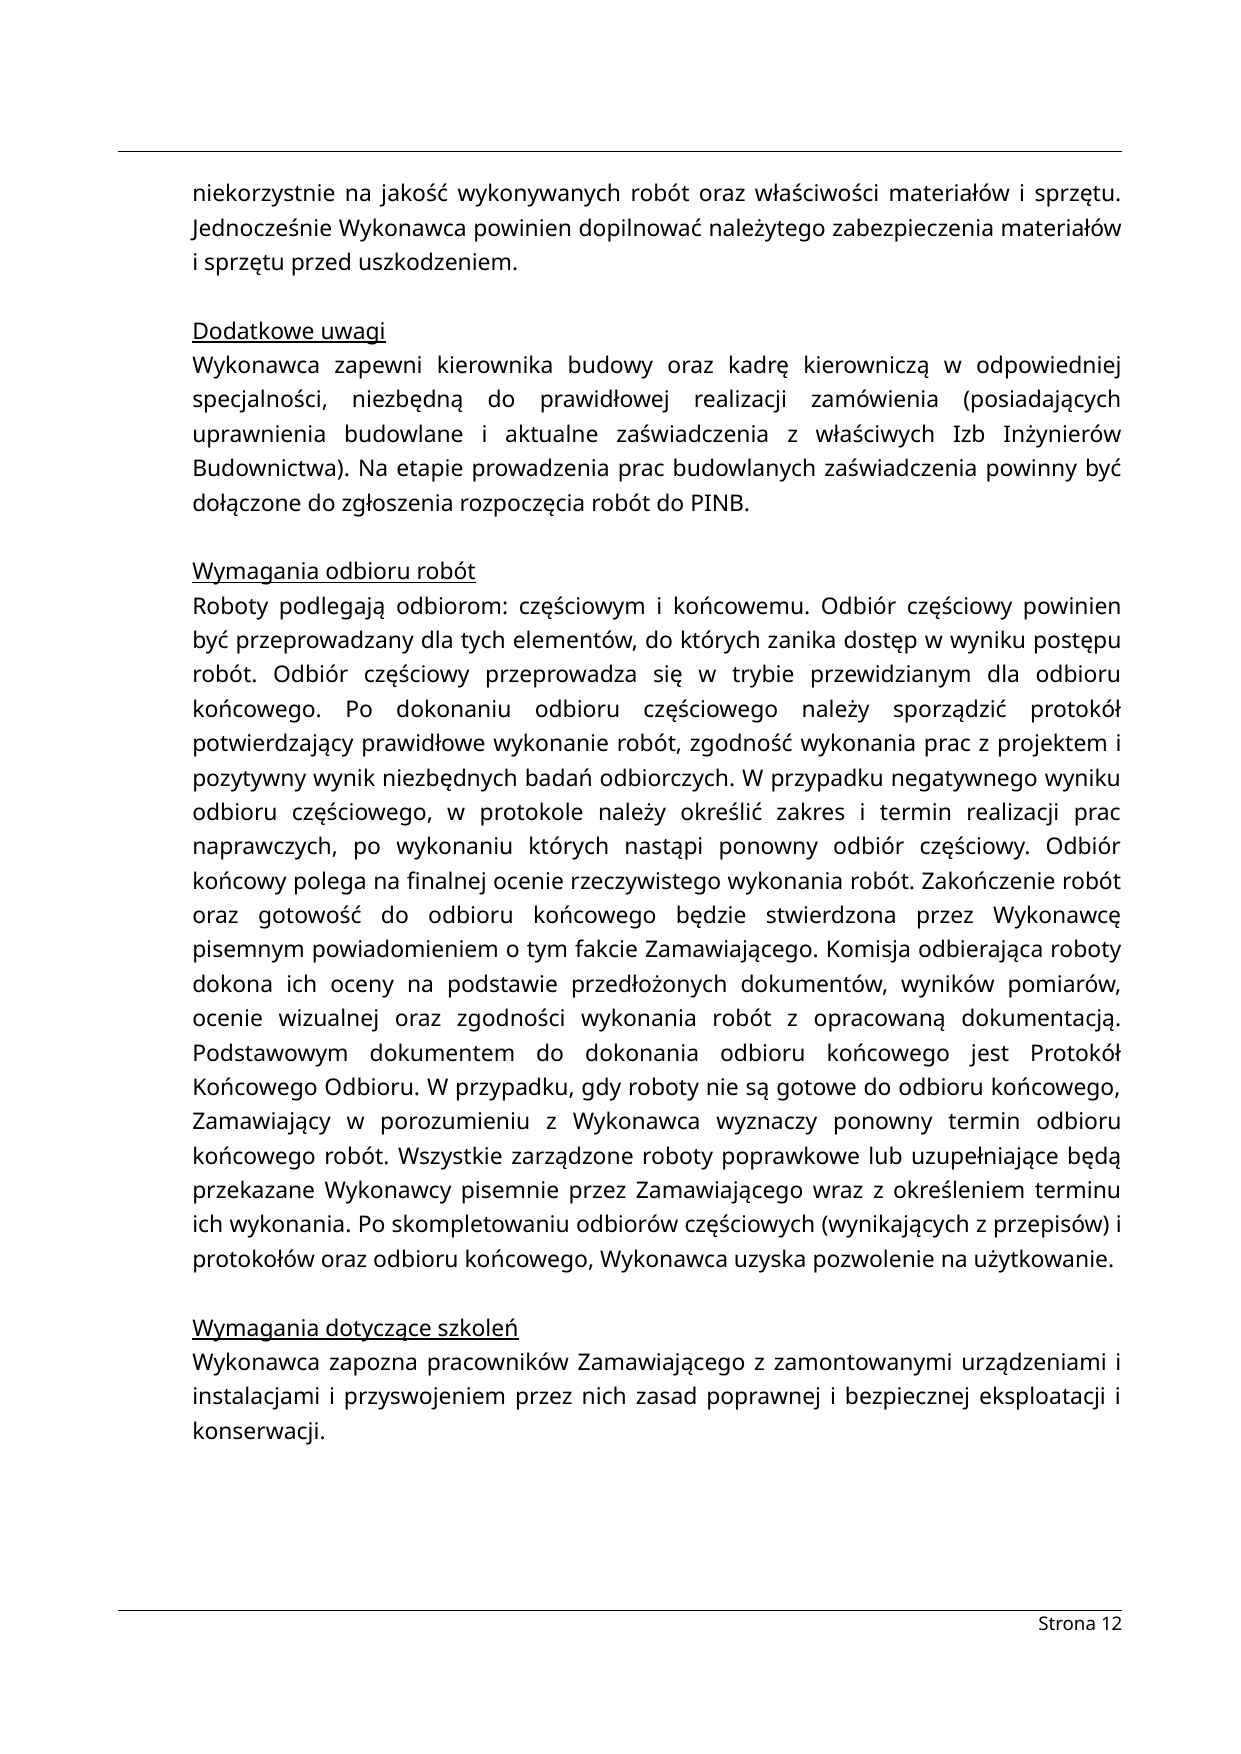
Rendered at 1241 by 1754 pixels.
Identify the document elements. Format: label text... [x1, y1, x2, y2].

text Wymagania dotyczące szkoleń [192, 1311, 1122, 1343]
text Wykonawca zapewni kierownika budowy oraz kadrę kierowniczą w odpowiedniej specjalności, niezbędną do prawidłowej realizacji zamówienia (posiadających uprawnienia budowlane i aktualne zaświadczenia z właściwych Izb Inżynierów Budownictwa). Na etapie prowadzenia prac budowlanych zaświadczenia powinny być dołączone do zgłoszenia rozpoczęcia robót do PINB. [192, 349, 1122, 518]
text Wykonawca zapozna pracowników Zamawiającego z zamontowanymi urządzeniami i instalacjami i przyswojeniem przez nich zasad poprawnej i bezpiecznej eksploatacji i konserwacji. [192, 1346, 1122, 1446]
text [192, 177, 1122, 277]
text Dodatkowe uwagi [192, 314, 1122, 346]
text Roboty podlegają odbiorom: częściowym i końcowemu. Odbiór częściowy powinien być przeprowadzany dla tych elementów, do których zanika dostęp w wyniku postępu robót. Odbiór częściowy przeprowadza się w trybie przewidzianym dla odbioru końcowego. Po dokonaniu odbioru częściowego należy sporządzić protokół potwierdzający prawidłowe wykonanie robót, zgodność wykonania prac z projektem i pozytywny wynik niezbędnych badań odbiorczych. W przypadku negatywnego wyniku odbioru częściowego, w protokole należy określić zakres i termin realizacji prac naprawczych, po wykonaniu których nastąpi ponowny odbiór częściowy. Odbiór końcowy polega na finalnej ocenie rzeczywistego wykonania robót. Zakończenie robót oraz gotowość do odbioru końcowego będzie stwierdzona przez Wykonawcę pisemnym powiadomieniem o tym fakcie Zamawiającego. Komisja odbierająca roboty dokona ich oceny na podstawie przedłożonych dokumentów, wyników pomiarów, ocenie wizualnej oraz zgodności wykonania robót z opracowaną dokumentacją. Podstawowym dokumentem do dokonania odbioru końcowego jest Protokół Końcowego Odbioru. W przypadku, gdy roboty nie są gotowe do odbioru końcowego, Zamawiający w porozumieniu z Wykonawca wyznaczy ponowny termin odbioru końcowego robót. Wszystkie zarządzone roboty poprawkowe lub uzupełniające będą przekazane Wykonawcy pisemnie przez Zamawiającego wraz z określeniem terminu ich wykonania. Po skompletowaniu odbiorów częściowych (wynikających z przepisów) i protokołów oraz odbioru końcowego, Wykonawca uzyska pozwolenie na użytkowanie. [192, 589, 1122, 1274]
text Wymagania odbioru robót [192, 555, 1122, 586]
